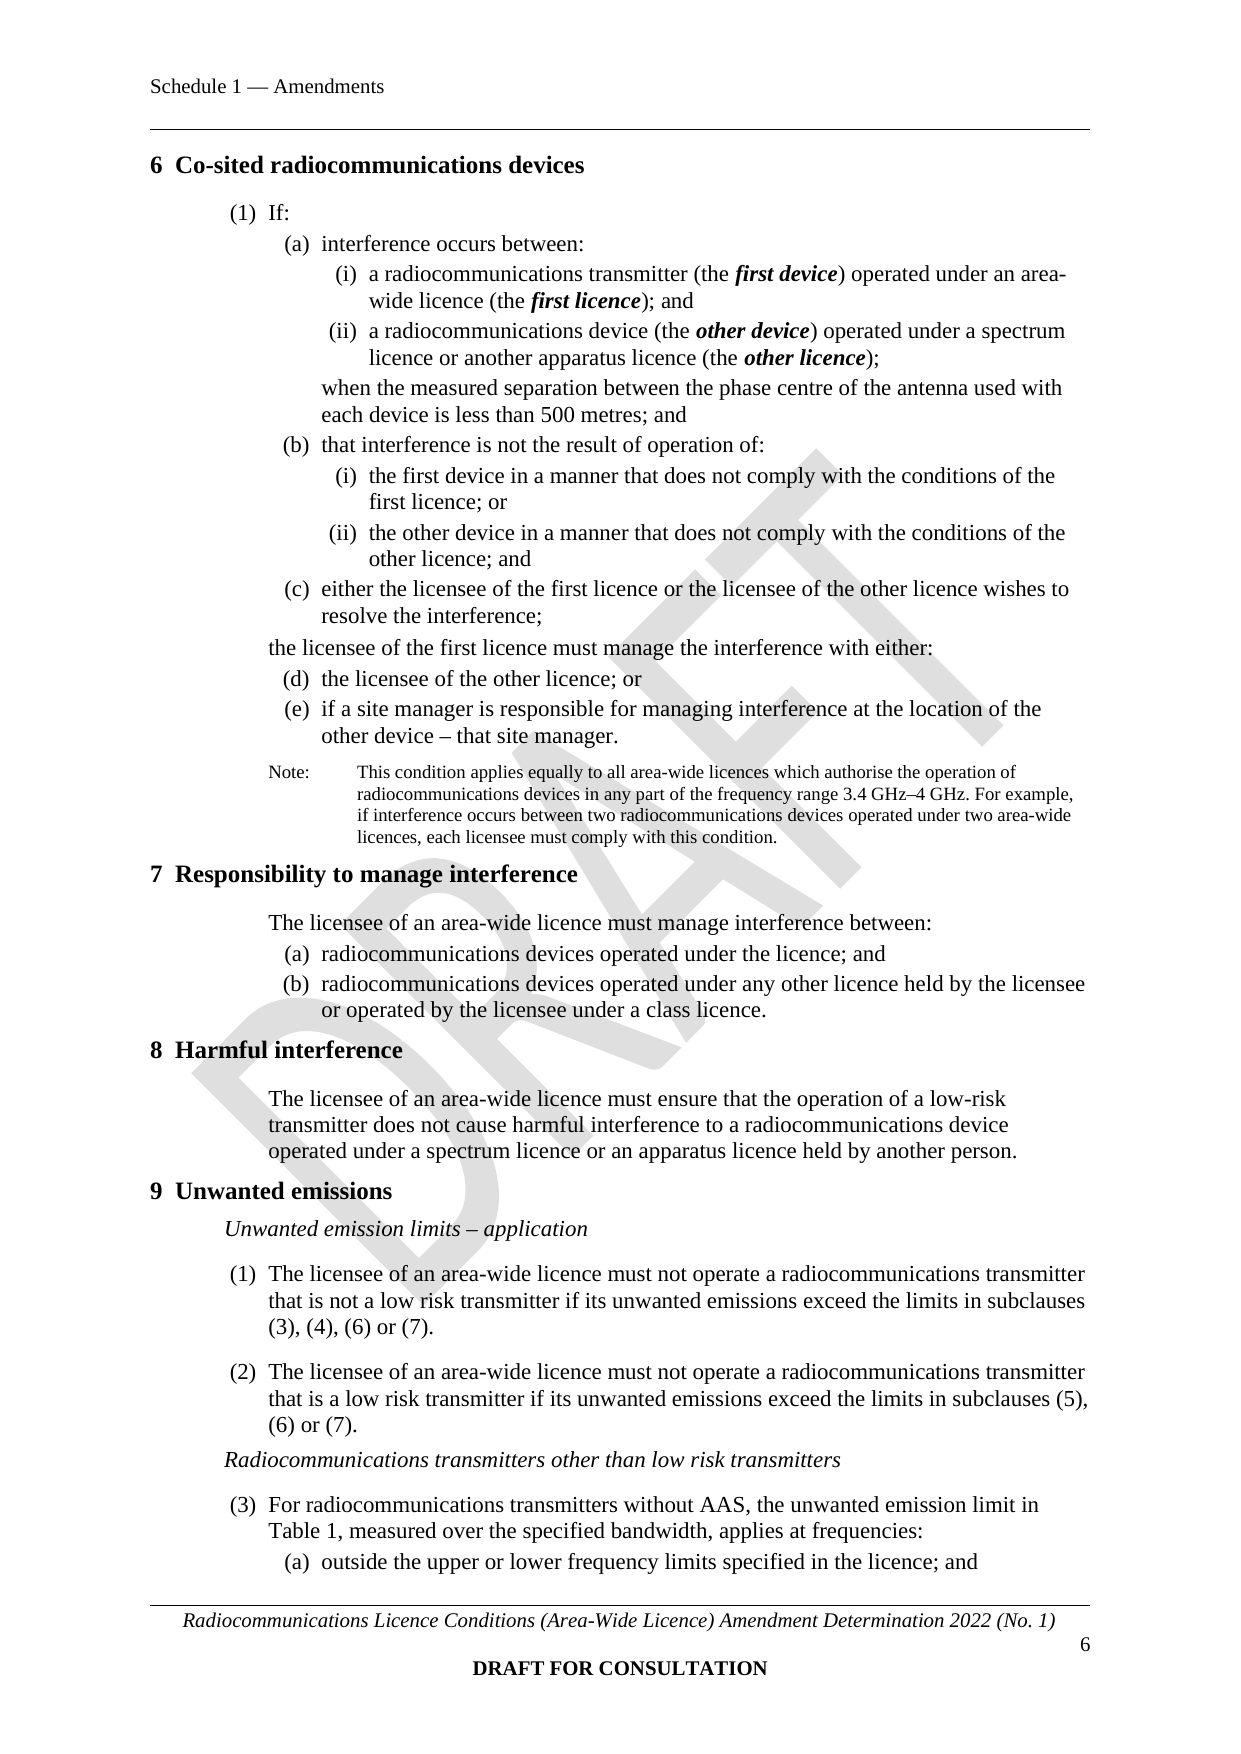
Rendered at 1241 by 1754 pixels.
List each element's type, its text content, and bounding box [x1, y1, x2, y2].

subtitle 8 Harmful interference [150, 1035, 1090, 1064]
text (2) The licensee of an area-wide licence must not operate a radiocommunications transmitter that is a low risk transmitter if its unwanted emissions exceed the limits in subclauses (5), (6) or (7). [150, 1358, 1090, 1437]
text when the measured separation between the phase centre of the antenna used with each device is less than 500 metres; and [150, 374, 1090, 427]
text Unwanted emission limits – application [224, 1215, 1090, 1242]
text (b) radiocommunications devices operated under any other licence held by the licensee or operated by the licensee under a class licence. [150, 970, 1090, 1023]
text (3) For radiocommunications transmitters without AAS, the unwanted emission limit in Table 1, measured over the specified bandwidth, applies at frequencies: [150, 1491, 1090, 1543]
text (ii) the other device in a manner that does not comply with the conditions of the other licence; and [150, 518, 1090, 571]
text the licensee of the first licence must manage the interference with either: [150, 634, 1090, 661]
subtitle 6 Co-sited radiocommunications devices [150, 150, 1090, 179]
text (a) interference occurs between: [150, 230, 1090, 256]
text (d) the licensee of the other licence; or [150, 665, 1090, 691]
text (b) that interference is not the result of operation of: [150, 431, 1090, 457]
text (c) either the licensee of the first licence or the licensee of the other licence wishes to resolve the interference; [150, 575, 1090, 628]
text The licensee of an area-wide licence must manage interference between: [150, 909, 1090, 935]
text (e) if a site manager is responsible for managing interference at the location of the other device – that site manager. [150, 695, 1090, 748]
text (1) If: [150, 199, 1090, 226]
text (1) The licensee of an area-wide licence must not operate a radiocommunications transmitter that is not a low risk transmitter if its unwanted emissions exceed the limits in subclauses (3), (4), (6) or (7). [150, 1261, 1090, 1339]
text Note: This condition applies equally to all area-wide licences which authorise the operation of radiocommunications devices in any part of the frequency range 3.4 GHz–4 GHz. For example, if interference occurs between two radiocommunications devices operated under two area-wide licences, each licensee must comply with this condition. [268, 761, 1090, 847]
subtitle 7 Responsibility to manage interference [150, 859, 1090, 888]
text (i) the first device in a manner that does not comply with the conditions of the first licence; or [150, 462, 1090, 514]
text The licensee of an area-wide licence must ensure that the operation of a low-risk transmitter does not cause harmful interference to a radiocommunications device operated under a spectrum licence or an apparatus licence held by another person. [150, 1085, 1090, 1164]
text Radiocommunications transmitters other than low risk transmitters [224, 1446, 1090, 1472]
text (ii) a radiocommunications device (the other device) operated under a spectrum licence or another apparatus licence (the other licence); [150, 317, 1090, 370]
text (a) outside the upper or lower frequency limits specified in the licence; and [150, 1548, 1090, 1574]
subtitle 9 Unwanted emissions [150, 1176, 1090, 1205]
text (i) a radiocommunications transmitter (the first device) operated under an area-wide licence (the first licence); and [150, 261, 1090, 313]
text (a) radiocommunications devices operated under the licence; and [150, 939, 1090, 966]
